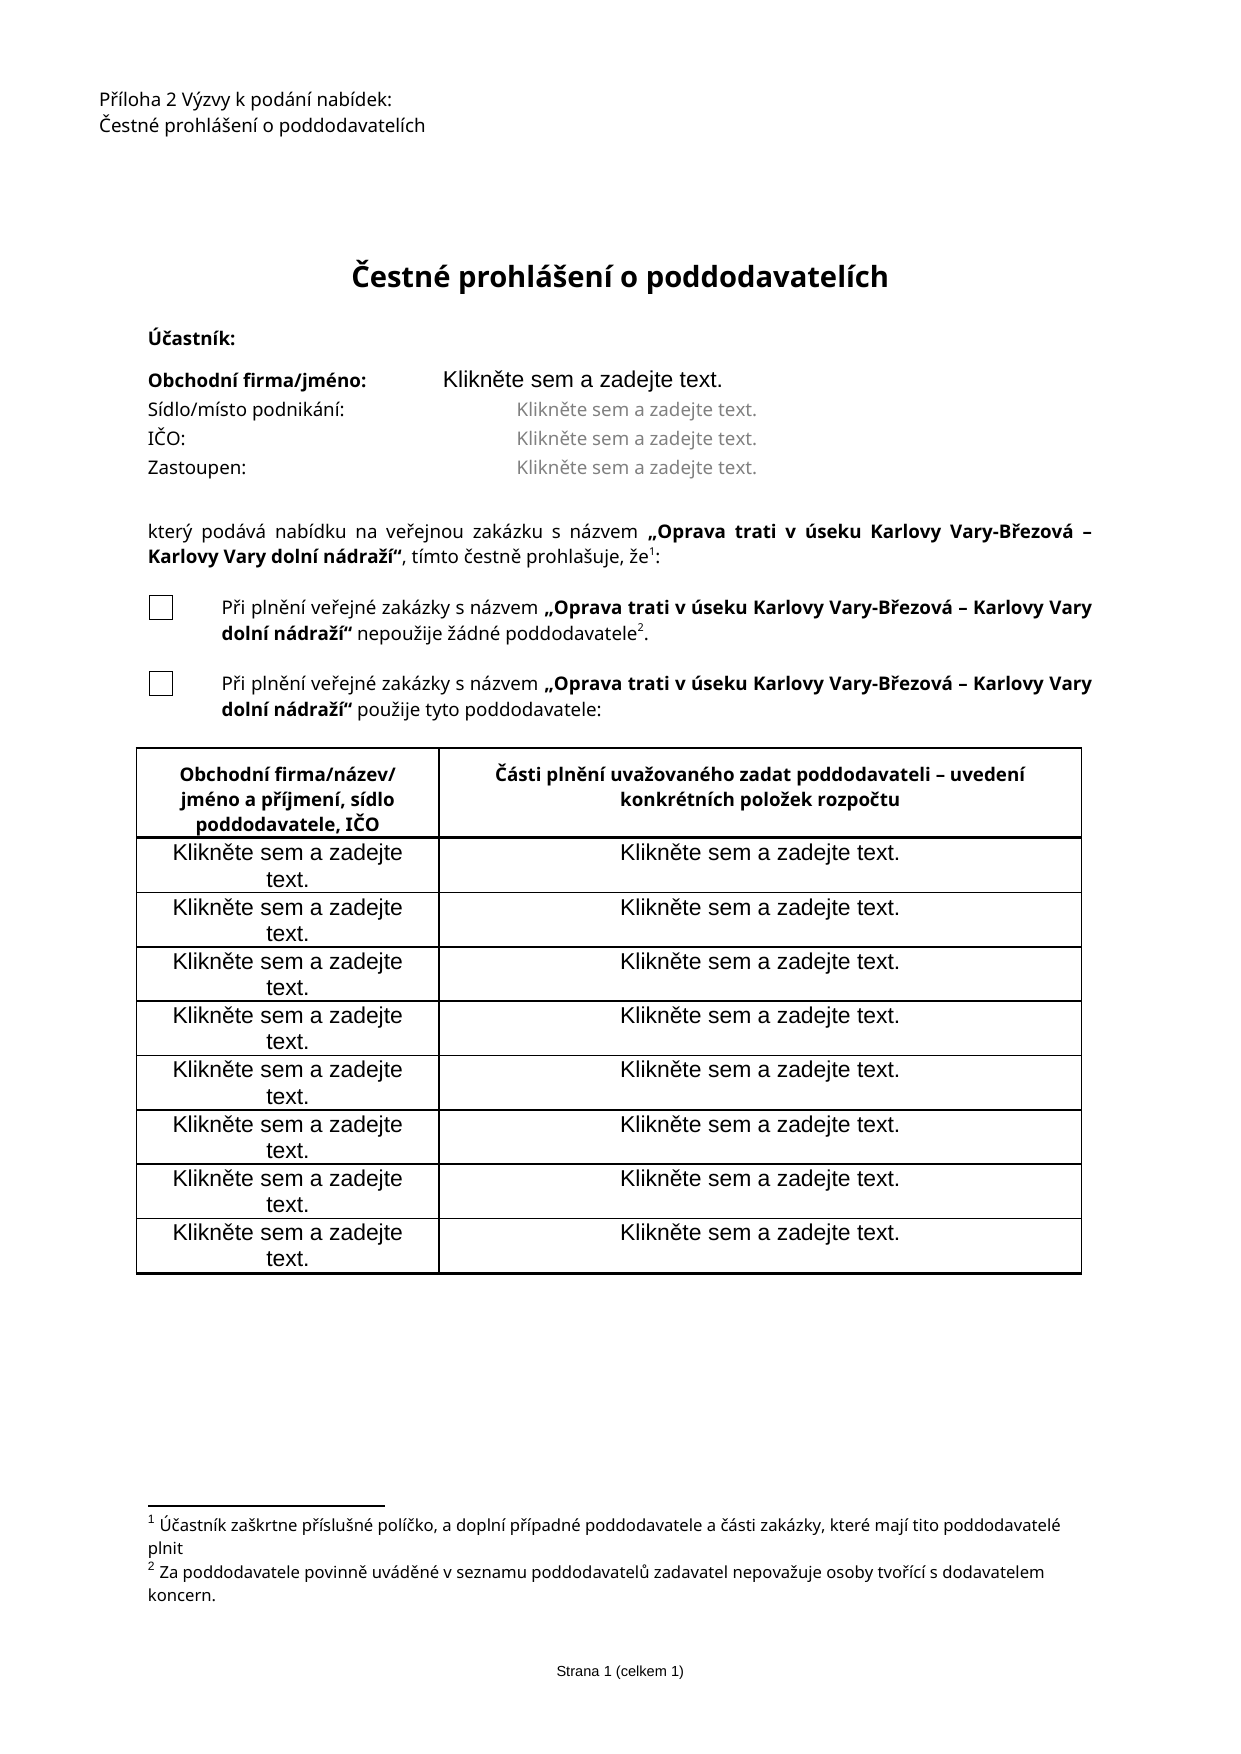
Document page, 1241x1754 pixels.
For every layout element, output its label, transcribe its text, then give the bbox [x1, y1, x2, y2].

text Obchodní firma/jméno: [148, 364, 1093, 393]
text Při plnění veřejné zakázky s názvem „Oprava trati v úseku Karlovy Vary-Březová – Karlovy Vary dolní nádraží“ použije tyto poddodavatele: [148, 670, 1093, 721]
text Zastoupen: [148, 451, 1093, 480]
text IČO: [148, 422, 1093, 451]
text Účastník: [148, 321, 1093, 352]
text Sídlo/místo podnikání: [148, 393, 1093, 422]
table_header Části plnění uvažovaného zadat poddodavateli – uvedení konkrétních položek rozpočtu [440, 749, 1081, 836]
table_header Obchodní firma/název/ jméno a příjmení, sídlo poddodavatele, IČO [137, 749, 438, 836]
text který podává nabídku na veřejnou zakázku s názvem „Oprava trati v úseku Karlovy Vary-Březová – Karlovy Vary dolní nádraží“, tímto čestně prohlašuje, že: [148, 518, 1093, 569]
title Čestné prohlášení o poddodavatelích [148, 256, 1093, 296]
text Při plnění veřejné zakázky s názvem „Oprava trati v úseku Karlovy Vary-Březová – Karlovy Vary dolní nádraží“ nepoužije žádné poddodavatele. [148, 594, 1093, 645]
